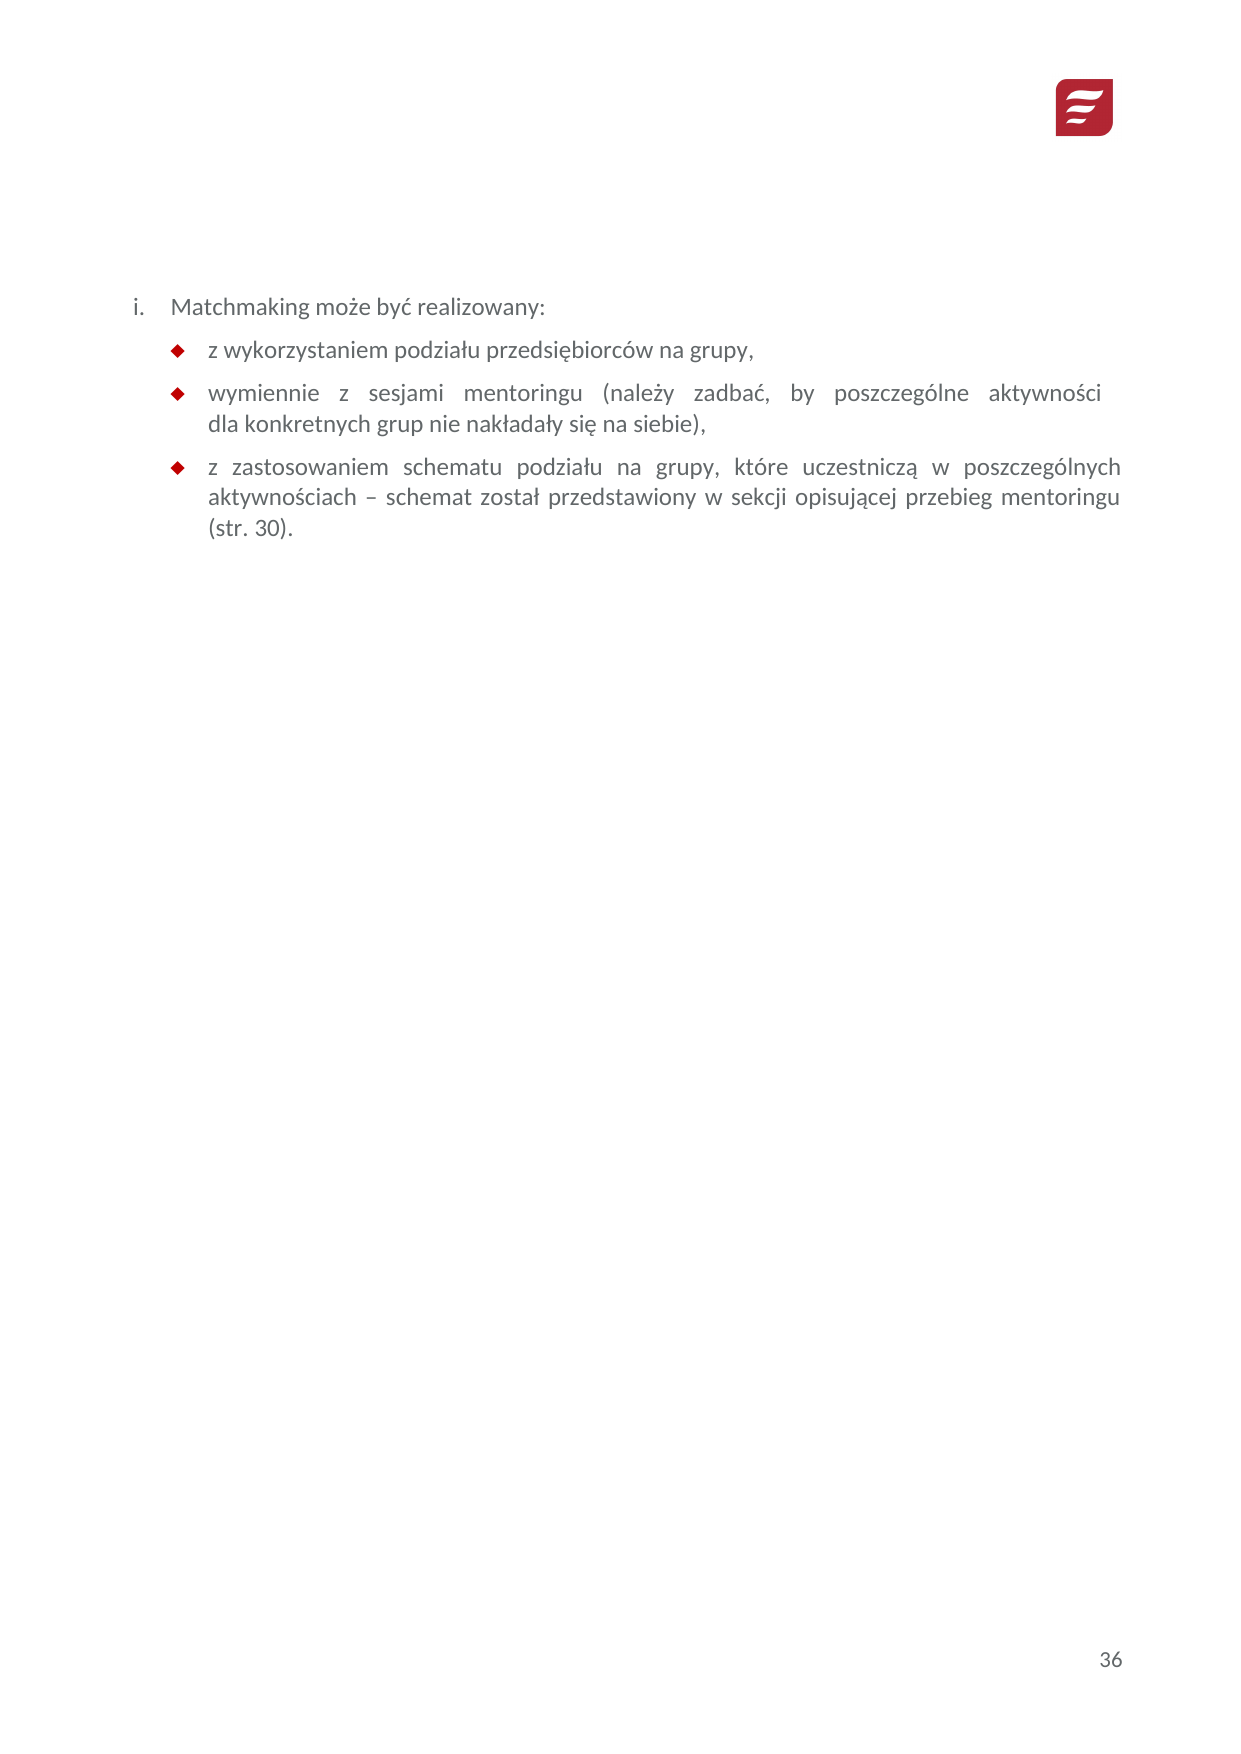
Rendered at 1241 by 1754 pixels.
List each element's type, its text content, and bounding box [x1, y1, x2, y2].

list wymiennie z sesjami mentoringu (należy zadbać, by poszczególne aktywności dla konkretnych grup nie nakładały się na siebie), [170, 377, 1122, 438]
picture [1050, 73, 1123, 142]
list Matchmaking może być realizowany: [133, 291, 1122, 322]
list z wykorzystaniem podziału przedsiębiorców na grupy, [170, 334, 1122, 365]
list z zastosowaniem schematu podziału na grupy, które uczestniczą w poszczególnych aktywnościach – schemat został przedstawiony w sekcji opisującej przebieg mentoringu (str. 30). [170, 451, 1122, 542]
